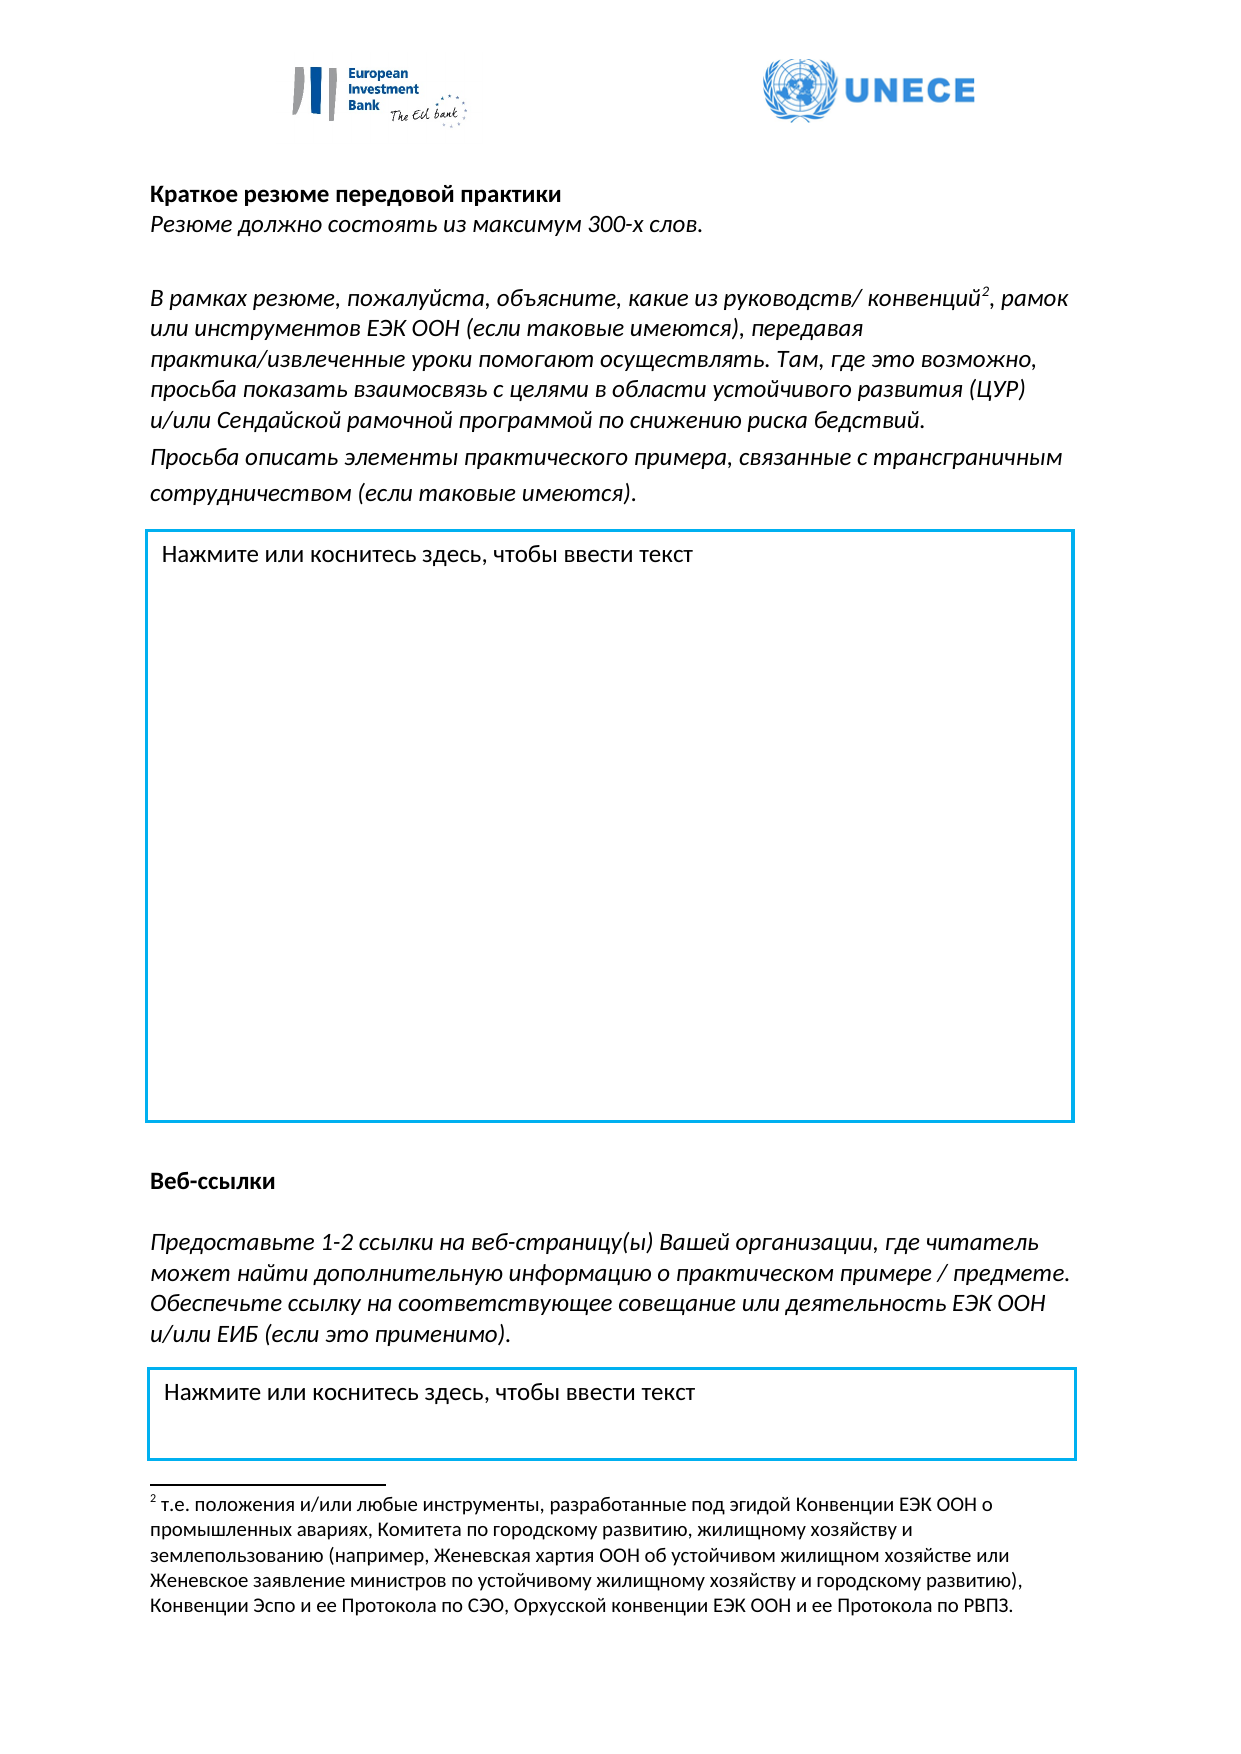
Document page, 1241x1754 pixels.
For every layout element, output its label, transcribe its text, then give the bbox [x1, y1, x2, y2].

text Предоставьте 1-2 ссылки на веб-страницу(ы) Вашей организации, где читатель может найти дополнительную информацию о практическом примере / предмете. [150, 1226, 1090, 1287]
text В рамках резюме, пожалуйста, объясните, какие из руководств/ конвенций, рамок или инструментов ЕЭК ООН (если таковые имеются), передавая практика/извлеченные уроки помогают осуществлять. Там, где это возможно, просьба показать взаимосвязь с целями в области устойчивого развития (ЦУР) и/или Сендайской рамочной программой по снижению риска бедствий. [150, 282, 1090, 434]
text Краткое резюме передовой практики [150, 178, 1090, 208]
text Веб-ссылки [150, 1165, 1090, 1196]
picture [763, 59, 975, 123]
text сотрудничеством (если таковые имеются). [150, 477, 1090, 508]
picture [276, 52, 483, 144]
text Обеспечьте ссылку на соответствующее совещание или деятельность ЕЭК ООН и/или ЕИБ (если это применимо). [150, 1287, 1090, 1348]
text Просьба описать элементы практического примера, связанные с трансграничным [150, 441, 1090, 471]
text Резюме должно состоять из максимум 300-х слов. [150, 208, 1090, 239]
